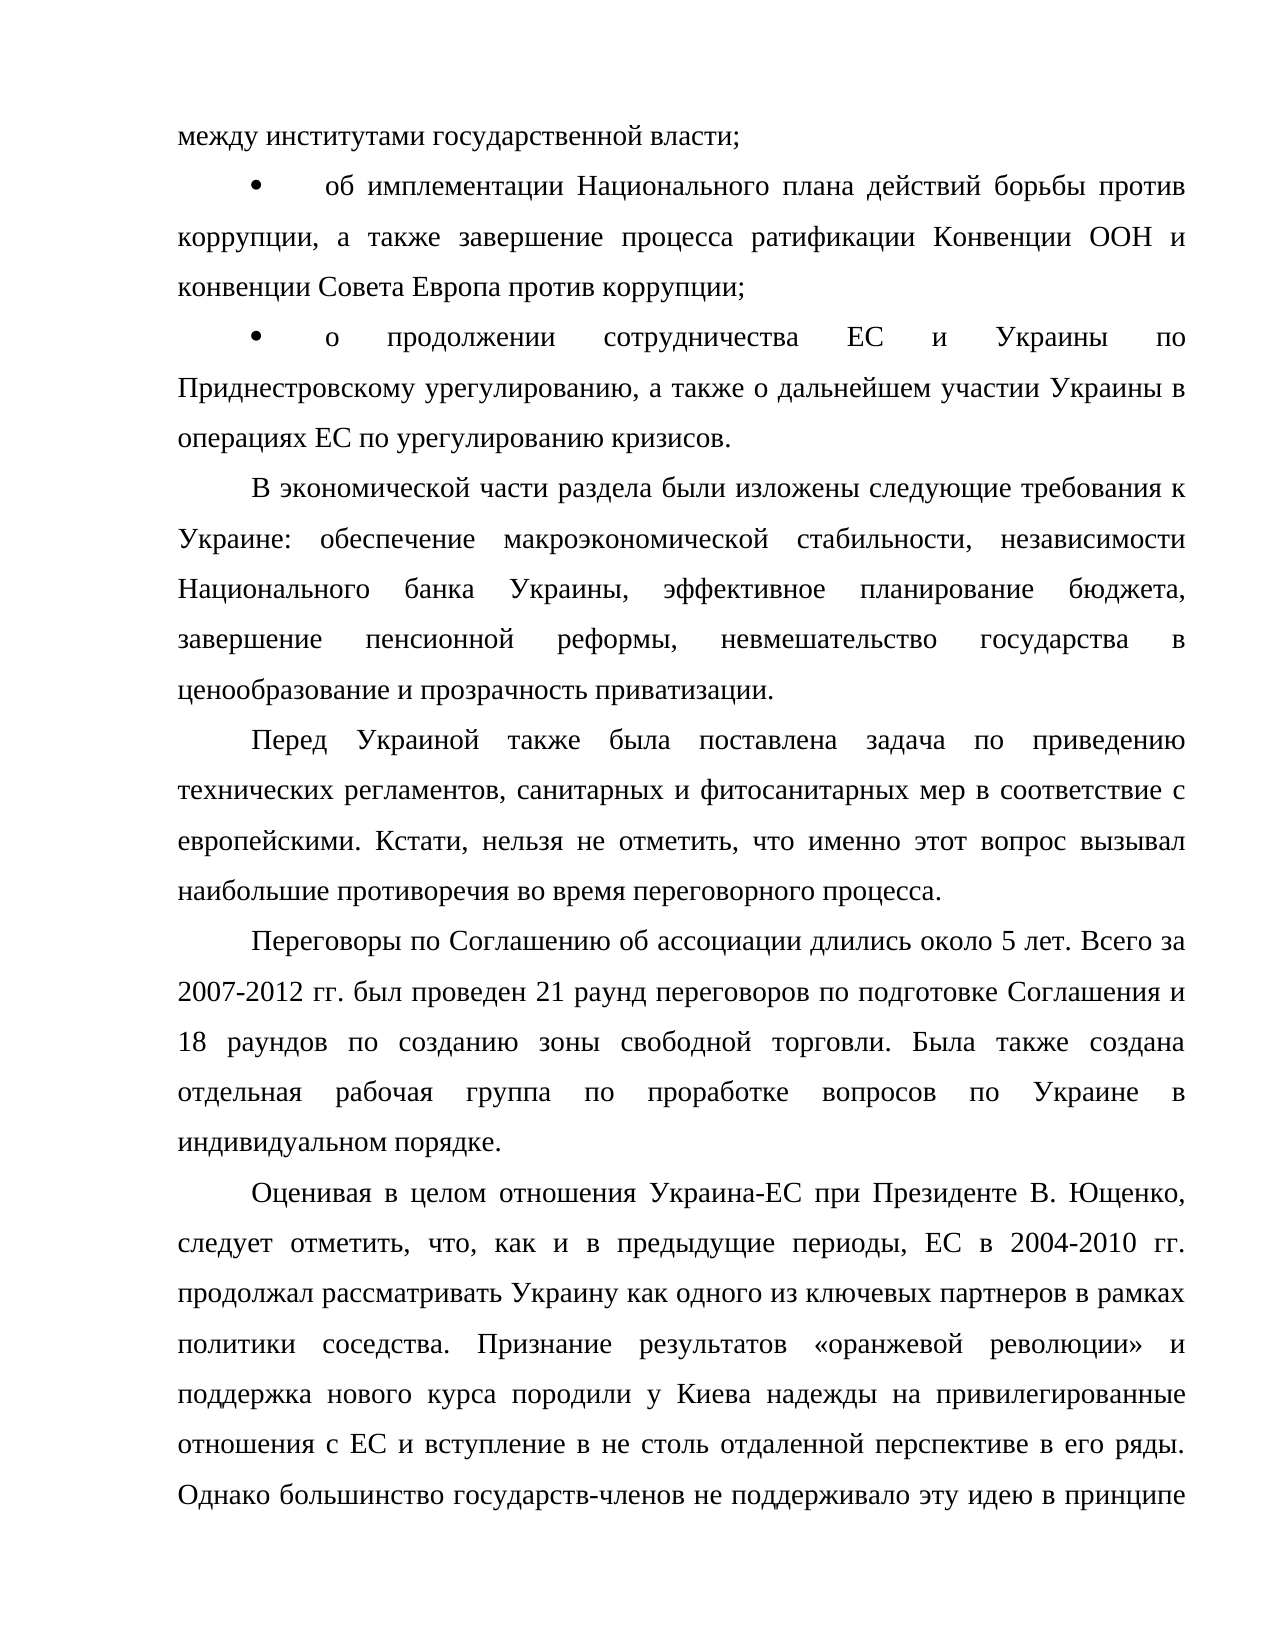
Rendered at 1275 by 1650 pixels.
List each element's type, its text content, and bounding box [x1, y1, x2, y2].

text Перед Украиной также была поставлена задача по приведению технических регламентов, санитарных и фитосанитарных мер в соответствие с европейскими. Кстати, нельзя не отметить, что именно этот вопрос вызывал наибольшие противоречия во время переговорного процесса. [177, 722, 1186, 907]
text В экономической части раздела были изложены следующие требования к Украине: обеспечение макроэкономической стабильности, независимости Национального банка Украины, эффективное планирование бюджета, завершение пенсионной реформы, невмешательство государства в ценообразование и прозрачность приватизации. [177, 471, 1186, 705]
text  об имплементации Национального плана действий борьбы против коррупции, а также завершение процесса ратификации Конвенции ООН и конвенции Совета Европа против коррупции; [177, 168, 1186, 303]
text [177, 1175, 1186, 1510]
text  о продолжении сотрудничества ЕС и Украины по Приднестровскому урегулированию, а также о дальнейшем участии Украины в операциях ЕС по урегулированию кризисов. [177, 319, 1186, 454]
text Переговоры по Соглашению об ассоциации длились около 5 лет. Всего за 2007-2012 гг. был проведен 21 раунд переговоров по подготовке Соглашения и 18 раундов по созданию зоны свободной торговли. Была также создана отдельная рабочая группа по проработке вопросов по Украине в индивидуальном порядке. [177, 923, 1186, 1158]
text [177, 118, 1186, 152]
